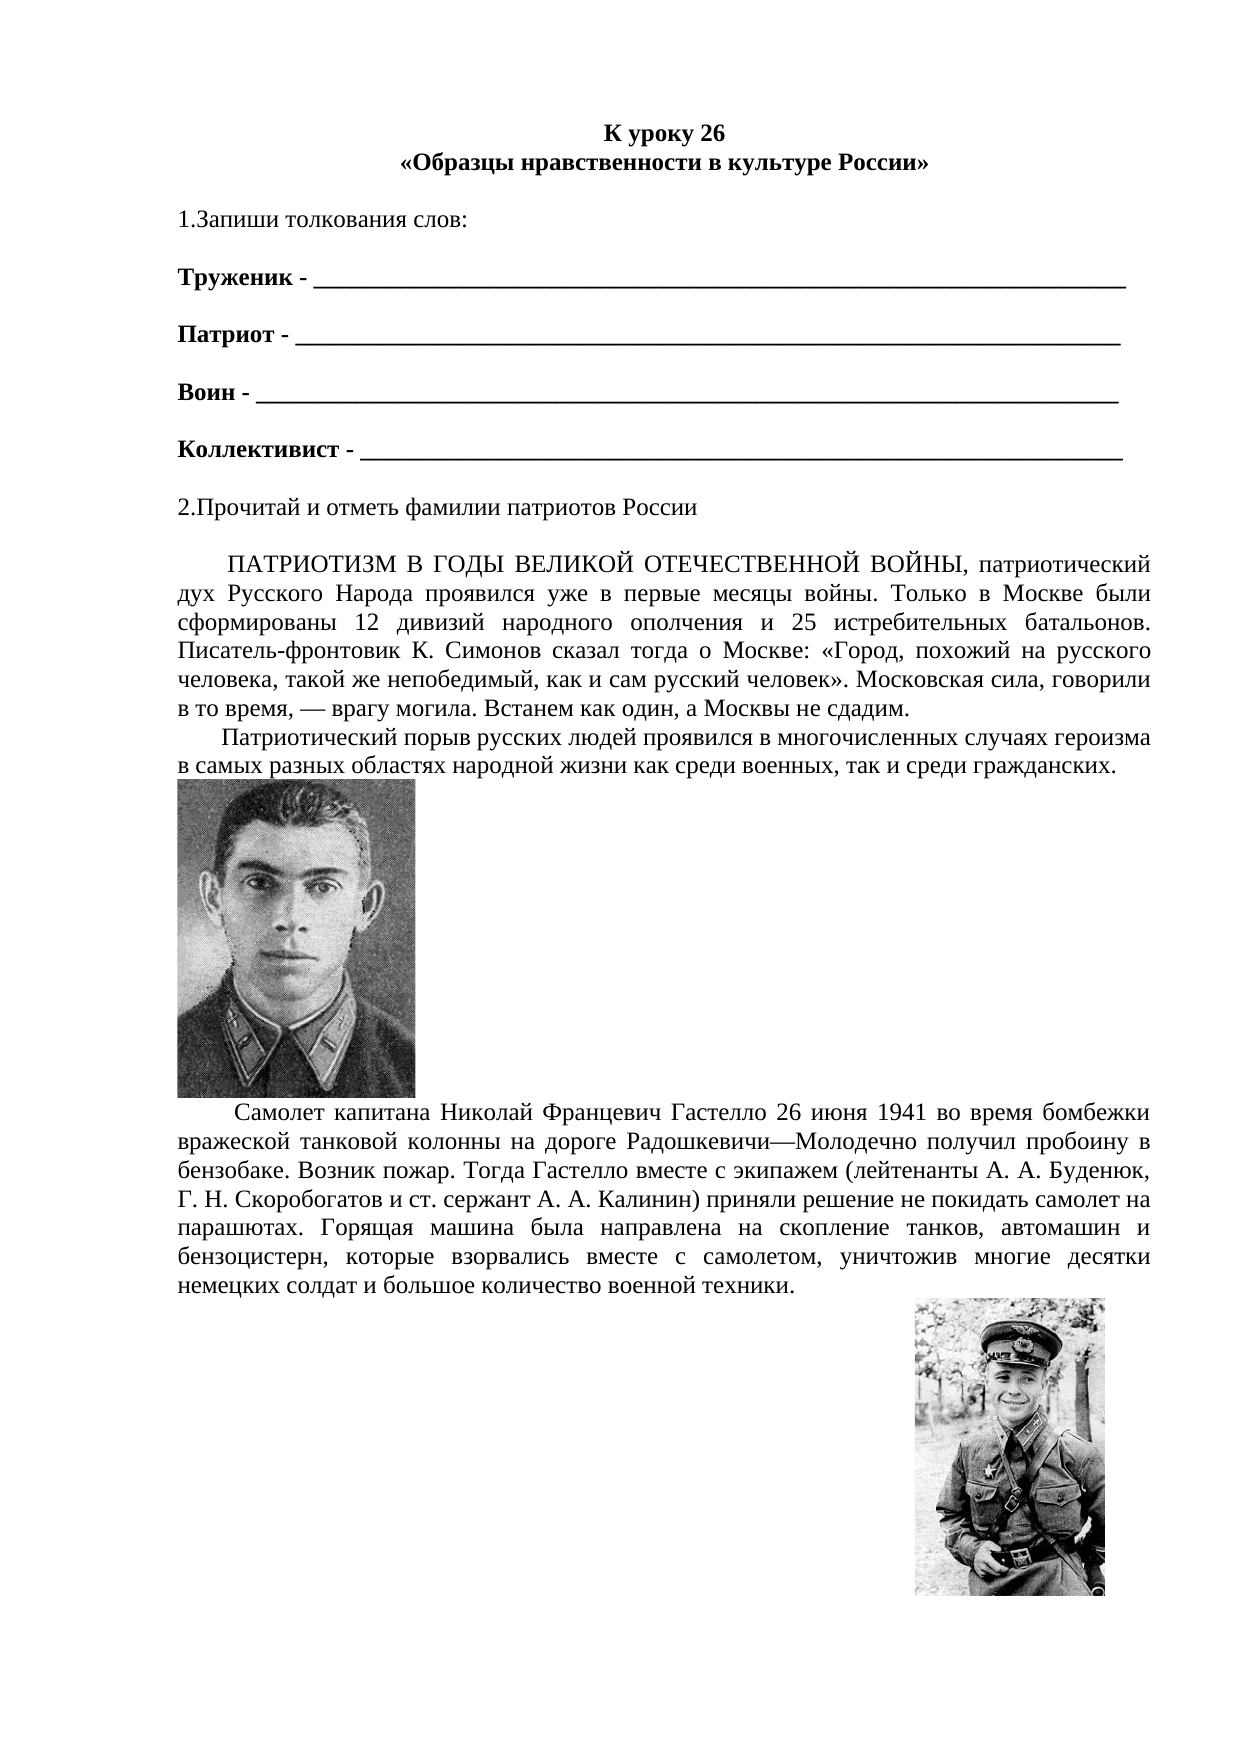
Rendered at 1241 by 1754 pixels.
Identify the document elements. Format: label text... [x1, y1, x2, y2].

text ПАТРИОТИЗМ В ГОДЫ ВЕЛИКОЙ ОТЕЧЕСТВЕННОЙ ВОЙНЫ, патриотический дух Русского Народа проявился уже в первые месяцы войны. Только в Москве были сформированы 12 дивизий народного ополчения и 25 истребительных батальонов. Писатель-фронтовик К. Симонов сказал тогда о Москве: «Город, похожий на русского человека, такой же непобедимый, как и сам русский человек». Московская сила, говорили в то время, — врагу могила. Встанем как один, а Москвы не сдадим. [177, 549, 1152, 722]
picture [914, 1298, 1105, 1596]
text Коллективист - _____________________________________________________________ [177, 434, 1152, 463]
text Патриот - __________________________________________________________________ [177, 319, 1152, 348]
text Воин - _____________________________________________________________________ [177, 377, 1152, 406]
text 2.Прочитай и отметь фамилии патриотов России [177, 492, 1152, 521]
picture [177, 779, 416, 1098]
text К уроку 26 [177, 118, 1152, 147]
text 1.Запиши толкования слов: [177, 204, 1152, 233]
text «Образцы нравственности в культуре России» [177, 147, 1152, 176]
text Самолет капитана Николай Францевич Гастелло 26 июня 1941 во время бомбежки вражеской танковой колонны на дороге Радошкевичи—Молодечно получил пробоину в бензобаке. Возник пожар. Тогда Гастелло вместе с экипажем (лейтенанты А. А. Буденюк, Г. Н. Скоробогатов и ст. сержант А. А. Калинин) приняли решение не покидать самолет на парашютах. Горящая машина была направлена на скопление танков, автомашин и бензоцистерн, которые взорвались вместе с самолетом, уничтожив многие десятки немецких солдат и большое количество военной техники. [177, 1097, 1152, 1299]
text Патриотический порыв русских людей проявился в многочисленных случаях героизма в самых разных областях народной жизни как среди военных, так и среди гражданских. [177, 722, 1152, 779]
text Труженик - _________________________________________________________________ [177, 262, 1152, 291]
